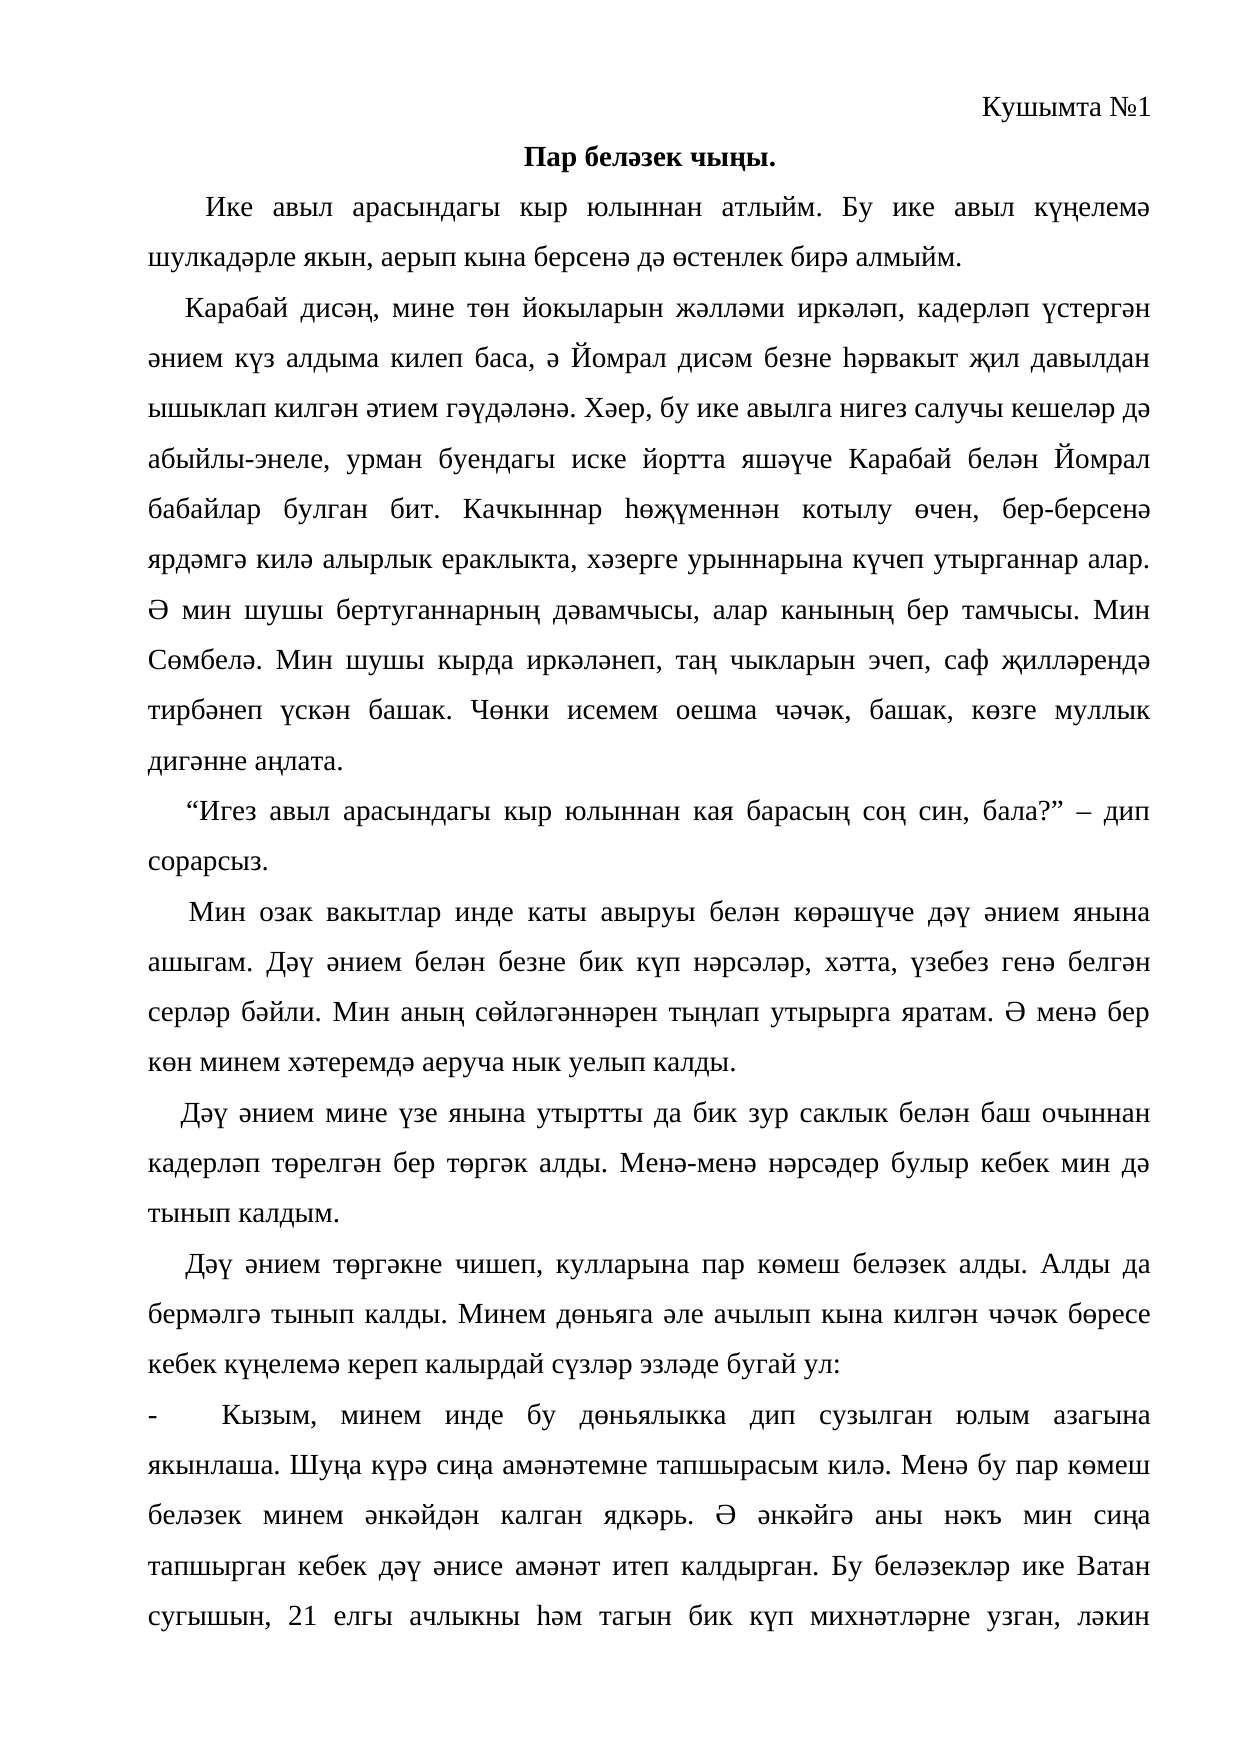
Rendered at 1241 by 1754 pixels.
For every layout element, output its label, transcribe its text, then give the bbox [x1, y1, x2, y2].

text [148, 1397, 1152, 1632]
text Дәү әнием мине үзе янына утыртты да бик зур саклык белән баш очыннан кадерләп төрелгән бер төргәк алды. Менә-менә нәрсәдер булыр кебек мин дә тынып калдым. [148, 1095, 1152, 1229]
text Карабай дисәң, мине төн йокыларын жәлләми иркәләп, кадерләп үстергән әнием күз алдыма килеп баса, ә Йомрал дисәм безне һәрвакыт җил давылдан ышыклап килгән әтием гәүдәләнә. Хәер, бу ике авылга нигез салучы кешеләр дә абыйлы-энеле, урман буендагы иске йортта яшәүче Карабай белән Йомрал бабайлар булган бит. Качкыннар һөҗүменнән котылу өчен, бер-берсенә ярдәмгә килә алырлык ераклыкта, хәзерге урыннарына күчеп утырганнар алар. Ә мин шушы бертуганнарның дәвамчысы, алар канының бер тамчысы. Мин Сөмбелә. Мин шушы кырда иркәләнеп, таң чыкларын эчеп, саф җилләрендә тирбәнеп үскән башак. Чөнки исемем оешма чәчәк, башак, көзге муллык дигәнне аңлата. [148, 290, 1152, 776]
text Пар беләзек чыңы. [148, 139, 1152, 172]
text Мин озак вакытлар инде каты авыруы белән көрәшүче дәү әнием янына ашыгам. Дәү әнием белән безне бик күп нәрсәләр, хәтта, үзебез генә белгән серләр бәйли. Мин аның сөйләгәннәрен тыңлап утырырга яратам. Ә менә бер көн минем хәтеремдә аеруча нык уелып калды. [148, 894, 1152, 1078]
text Кушымта №1 [148, 89, 1152, 122]
text Ике авыл арасындагы кыр юлыннан атлыйм. Бу ике авыл күңелемә шулкадәрле якын, аерып кына берсенә дә өстенлек бирә алмыйм. [148, 189, 1152, 273]
text “Игез авыл арасындагы кыр юлыннан кая барасың соң син, бала?” – дип сорарсыз. [148, 793, 1152, 877]
text Дәү әнием төргәкне чишеп, кулларына пар көмеш беләзек алды. Алды да бермәлгә тынып калды. Минем дөньяга әле ачылып кына килгән чәчәк бөресе кебек күңелемә кереп калырдай сүзләр эзләде бугай ул: [148, 1246, 1152, 1380]
